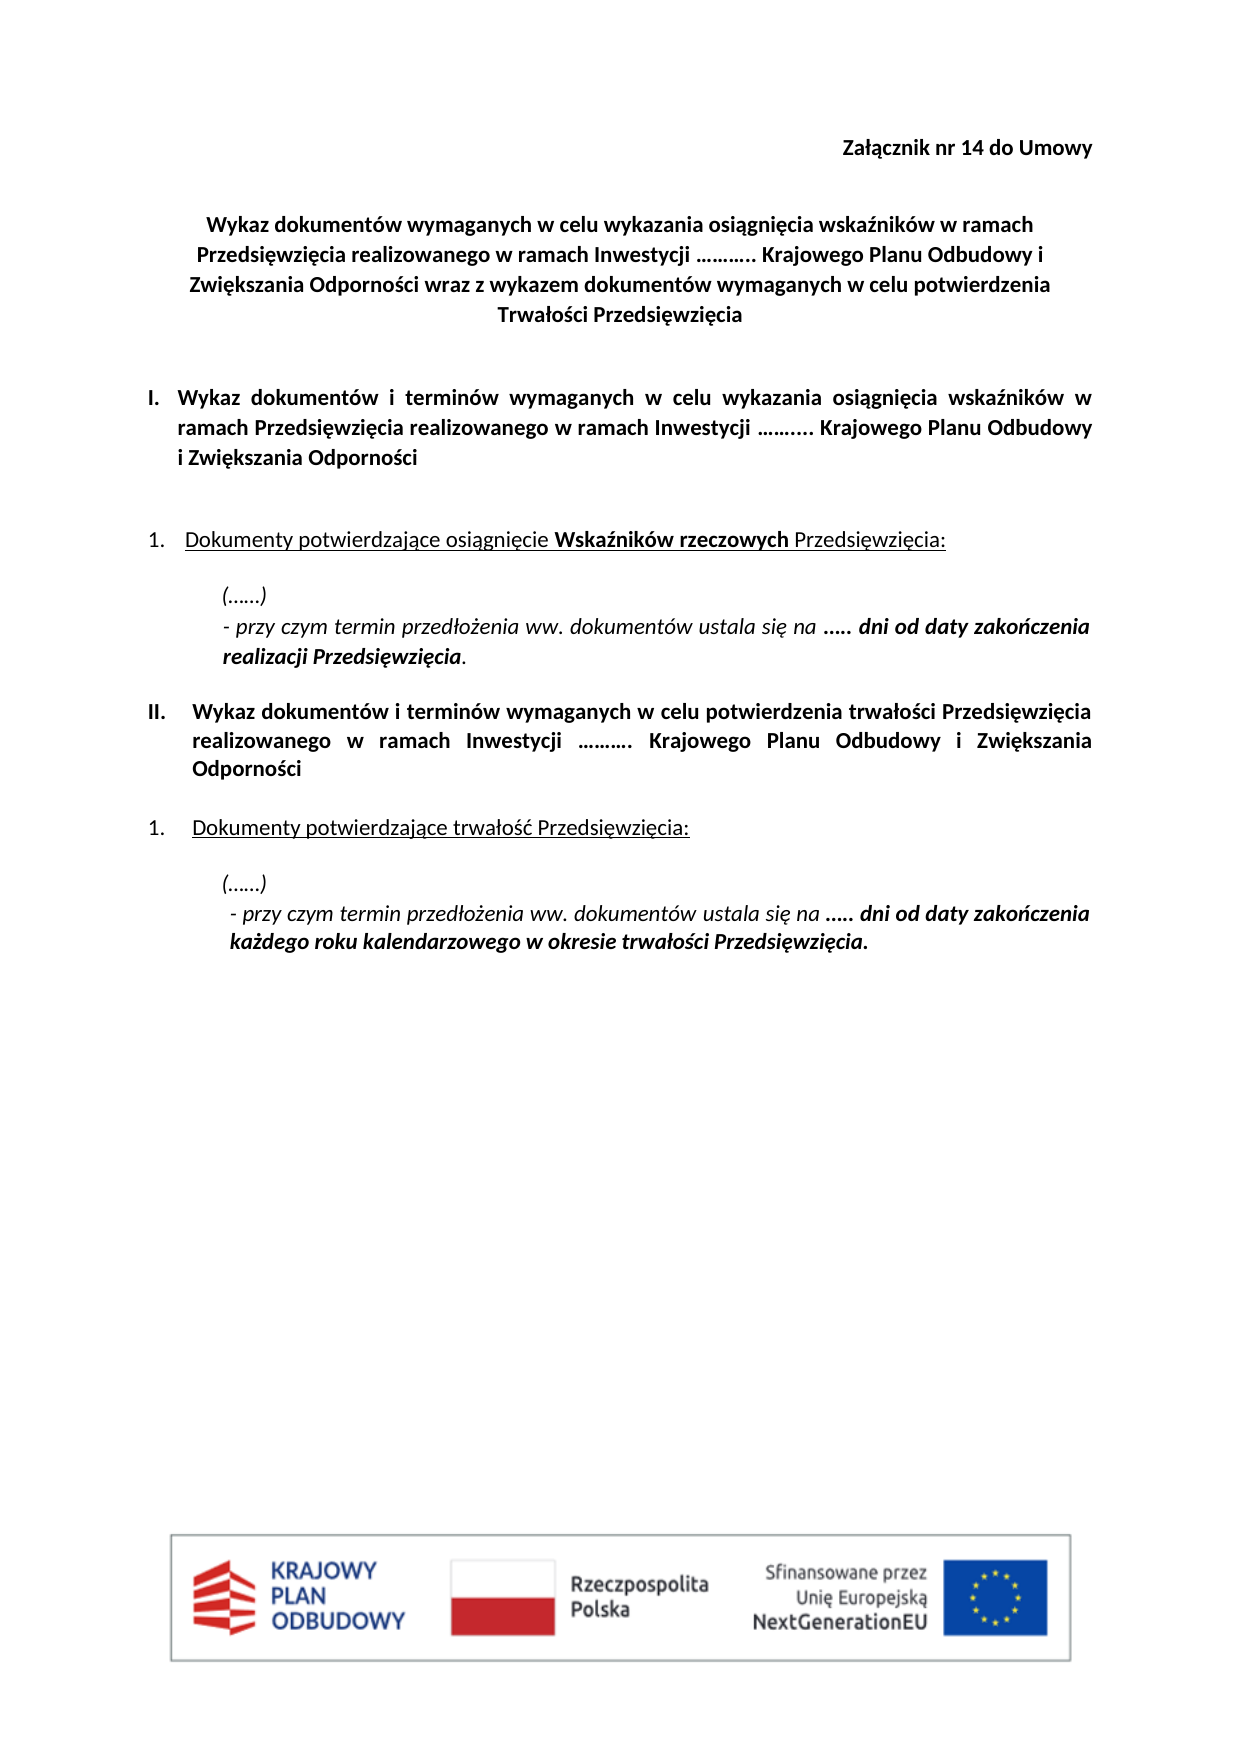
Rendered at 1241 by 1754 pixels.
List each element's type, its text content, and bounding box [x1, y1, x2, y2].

list - przy czym termin przedłożenia ww. dokumentów ustala się na ….. dni od daty zakończenia realizacji Przedsięwzięcia. [223, 612, 1093, 670]
title Dokumenty potwierdzające osiągnięcie Wskaźników rzeczowych Przedsięwzięcia: [148, 526, 1086, 554]
list Wykaz dokumentów i terminów wymaganych w celu wykazania osiągnięcia wskaźników w ramach Przedsięwzięcia realizowanego w ramach Inwestycji …….... Krajowego Planu Odbudowy i Zwiększania Odporności [148, 383, 1093, 471]
text (……) [148, 582, 1093, 610]
picture [147, 1507, 1093, 1681]
text (……) [148, 869, 1093, 897]
title Dokumenty potwierdzające trwałość Przedsięwzięcia: [148, 813, 1093, 841]
text Wykaz dokumentów wymaganych w celu wykazania osiągnięcia wskaźników w ramach Przedsięwzięcia realizowanego w ramach Inwestycji ……….. Krajowego Planu Odbudowy i Zwiększania Odporności wraz z wykazem dokumentów wymaganych w celu potwierdzenia Trwałości Przedsięwzięcia [148, 210, 1093, 329]
title - przy czym termin przedłożenia ww. dokumentów ustala się na ….. dni od daty zakończenia każdego roku kalendarzowego w okresie trwałości Przedsięwzięcia. [229, 899, 1093, 955]
title Wykaz dokumentów i terminów wymaganych w celu potwierdzenia trwałości Przedsięwzięcia realizowanego w ramach Inwestycji ………. Krajowego Planu Odbudowy i Zwiększania Odporności [148, 697, 1093, 782]
text Załącznik nr 14 do Umowy [148, 133, 1093, 161]
